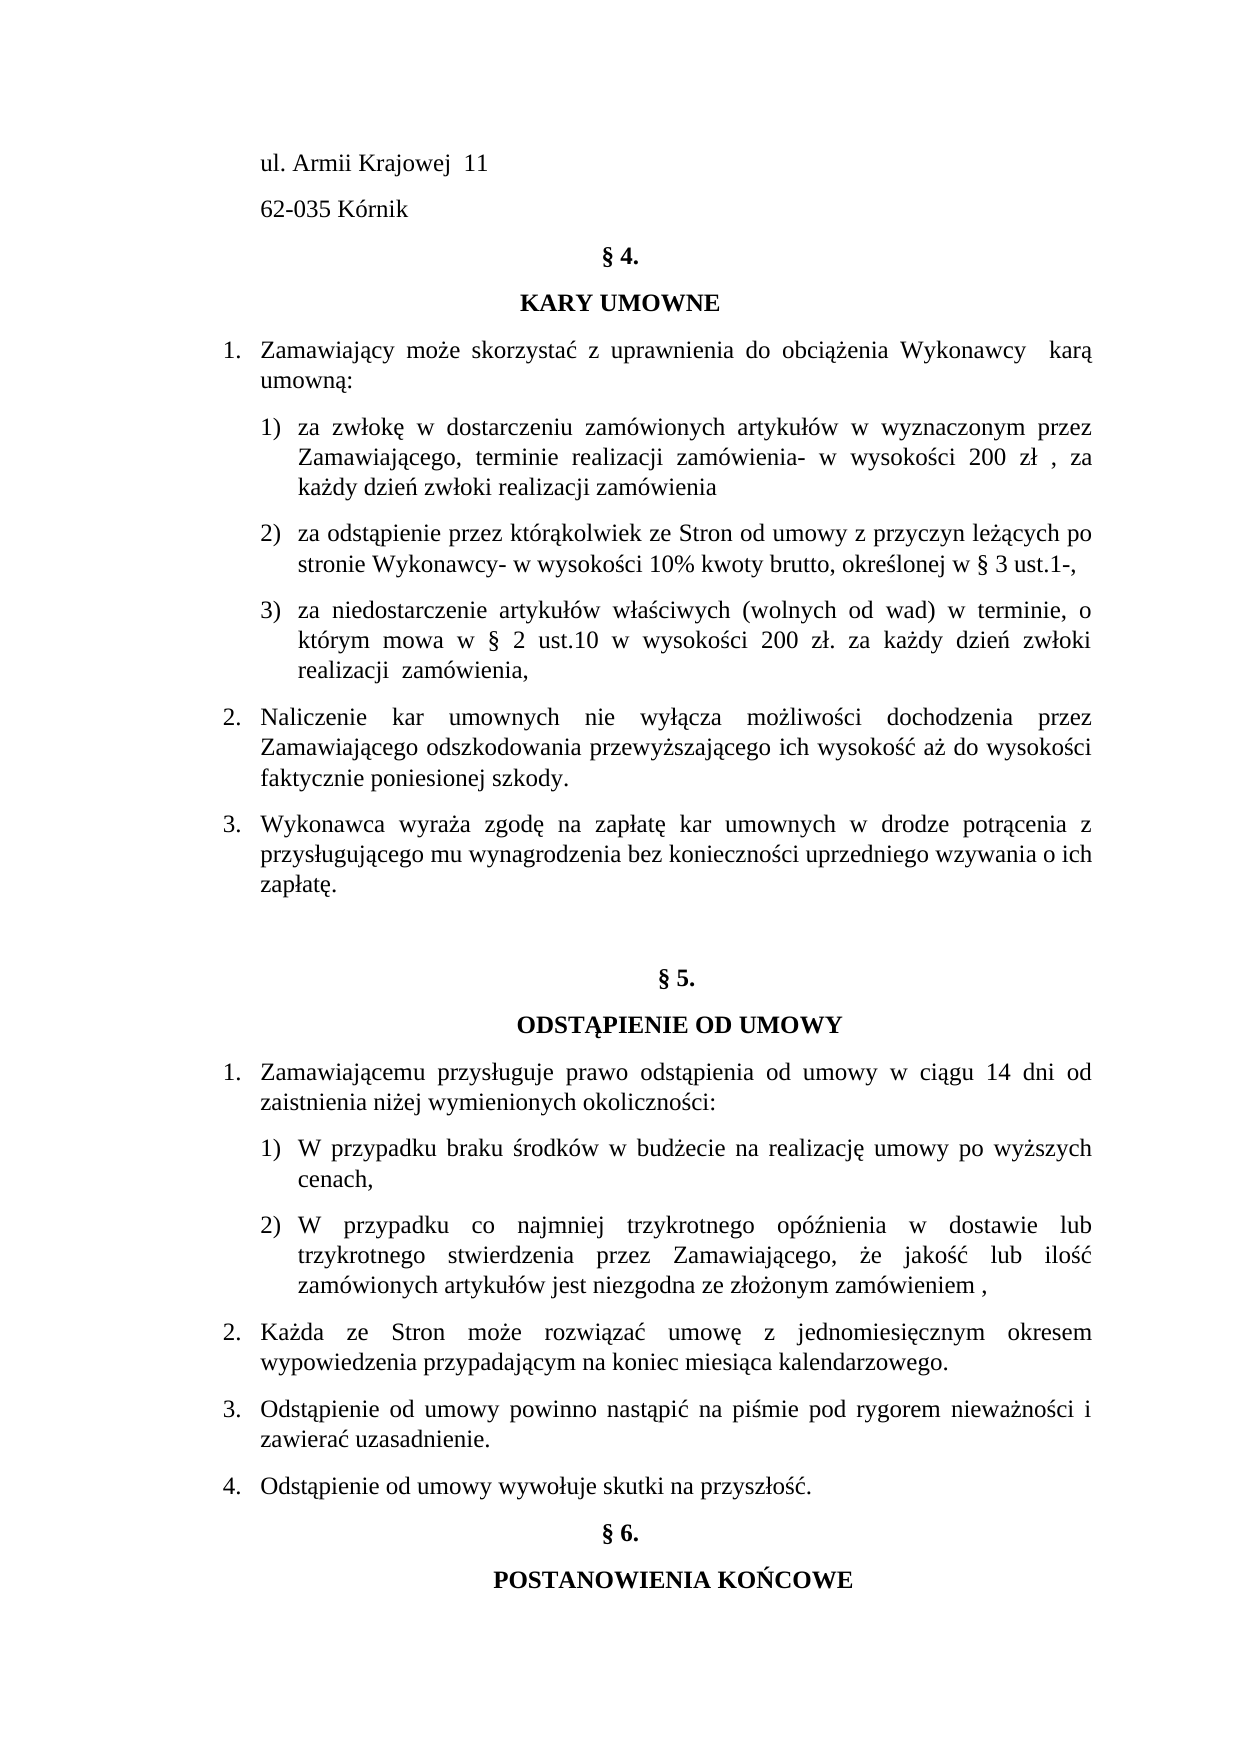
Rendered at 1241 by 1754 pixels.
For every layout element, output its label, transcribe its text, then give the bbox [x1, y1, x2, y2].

list Wykonawca wyraża zgodę na zapłatę kar umownych w drodze potrącenia z przysługującego mu wynagrodzenia bez konieczności uprzedniego wzywania o ich zapłatę. [223, 809, 1093, 898]
text § 4. [148, 241, 1093, 270]
list Odstąpienie od umowy wywołuje skutki na przyszłość. [223, 1471, 1093, 1500]
text § 6. [148, 1518, 1093, 1547]
list ODSTĄPIENIE OD UMOWY [260, 1010, 1093, 1039]
list W przypadku co najmniej trzykrotnego opóźnienia w dostawie lub trzykrotnego stwierdzenia przez Zamawiającego, że jakość lub ilość zamówionych artykułów jest niezgodna ze złożonym zamówieniem , [260, 1210, 1093, 1299]
list za niedostarczenie artykułów właściwych (wolnych od wad) w terminie, o którym mowa w § 2 ust.10 w wysokości 200 zł. za każdy dzień zwłoki realizacji zamówienia, [260, 595, 1093, 684]
list Odstąpienie od umowy powinno nastąpić na piśmie pod rygorem nieważności i zawierać uzasadnienie. [223, 1394, 1093, 1453]
list ul. Armii Krajowej 11 [260, 148, 1093, 176]
text KARY UMOWNE [148, 288, 1093, 317]
list Każda ze Stron może rozwiązać umowę z jednomiesięcznym okresem wypowiedzenia przypadającym na koniec miesiąca kalendarzowego. [223, 1317, 1093, 1376]
list za zwłokę w dostarczeniu zamówionych artykułów w wyznaczonym przez Zamawiającego, terminie realizacji zamówienia- w wysokości 200 zł , za każdy dzień zwłoki realizacji zamówienia [260, 412, 1093, 501]
list Zamawiający może skorzystać z uprawnienia do obciążenia Wykonawcy karą umowną: [223, 335, 1093, 393]
list W przypadku braku środków w budżecie na realizację umowy po wyższych cenach, [260, 1133, 1093, 1192]
list 62-035 Kórnik [260, 194, 1093, 223]
list Naliczenie kar umownych nie wyłącza możliwości dochodzenia przez Zamawiającego odszkodowania przewyższającego ich wysokość aż do wysokości faktycznie poniesionej szkody. [223, 702, 1093, 791]
list Zamawiającemu przysługuje prawo odstąpienia od umowy w ciągu 14 dni od zaistnienia niżej wymienionych okoliczności: [223, 1057, 1093, 1116]
list § 5. [260, 963, 1093, 992]
text POSTANOWIENIA KOŃCOWE [148, 1565, 1093, 1593]
list za odstąpienie przez którąkolwiek ze Stron od umowy z przyczyn leżących po stronie Wykonawcy- w wysokości 10% kwoty brutto, określonej w § 3 ust.1-, [260, 518, 1093, 577]
